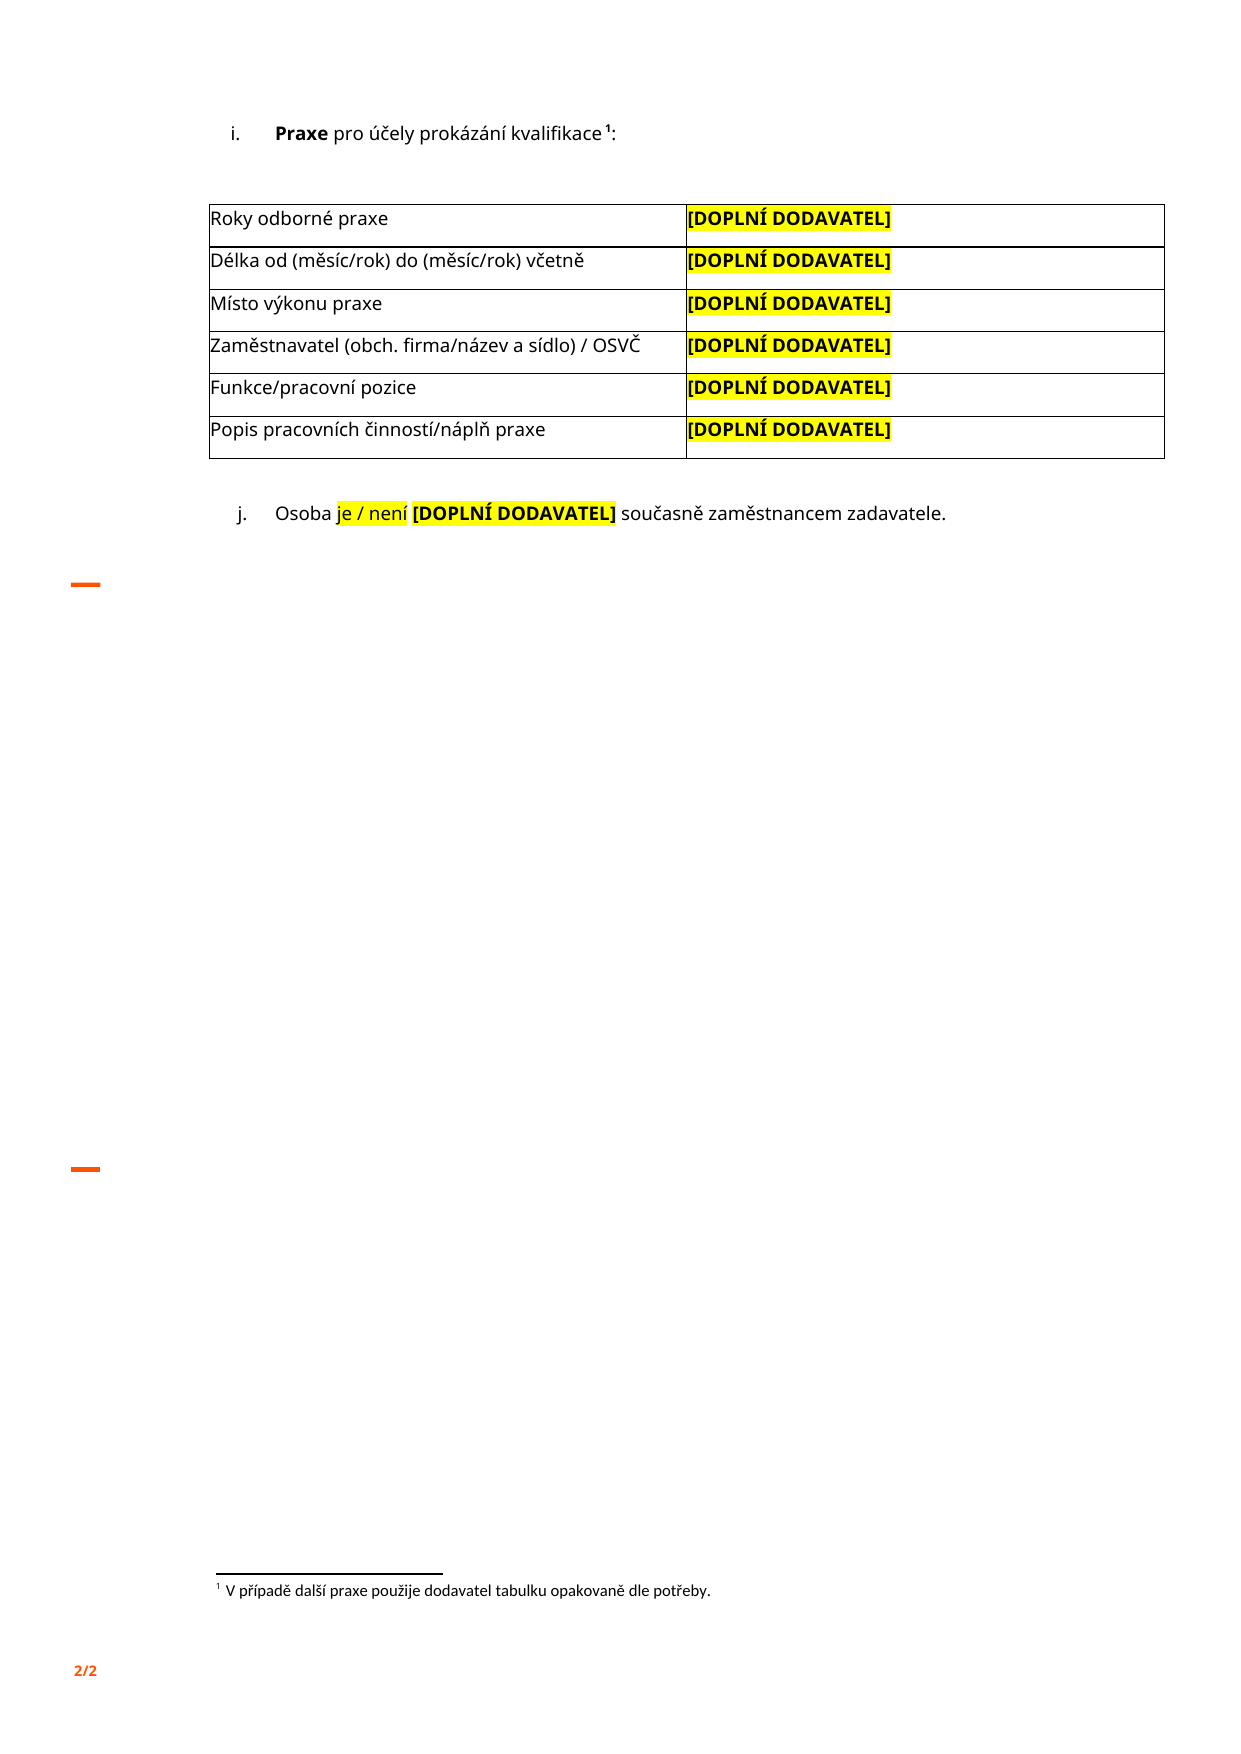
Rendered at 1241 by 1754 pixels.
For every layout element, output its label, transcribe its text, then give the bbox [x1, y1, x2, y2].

table_header [DOPLNÍ DODAVATEL] [687, 205, 1164, 246]
table_cell Délka od (měsíc/rok) do (měsíc/rok) včetně [210, 248, 686, 289]
table_cell Zaměstnavatel (obch. firma/název a sídlo) / OSVČ [210, 332, 686, 373]
list Osoba je / není [DOPLNÍ DODAVATEL] současně zaměstnancem zadavatele. [616, 501, 1122, 526]
table_cell Místo výkonu praxe [210, 290, 686, 331]
table_cell Funkce/pracovní pozice [210, 374, 686, 416]
table_cell [DOPLNÍ DODAVATEL] [687, 417, 1164, 458]
table_header Roky odborné praxe [210, 205, 686, 246]
table_cell [DOPLNÍ DODAVATEL] [687, 374, 1164, 416]
table_cell Popis pracovních činností/náplň praxe [210, 417, 686, 458]
table_cell [DOPLNÍ DODAVATEL] [687, 290, 1164, 331]
table_cell [DOPLNÍ DODAVATEL] [687, 248, 1164, 289]
table_cell [DOPLNÍ DODAVATEL] [687, 332, 1164, 373]
list Praxe pro účely prokázání kvalifikace : [230, 121, 1122, 146]
